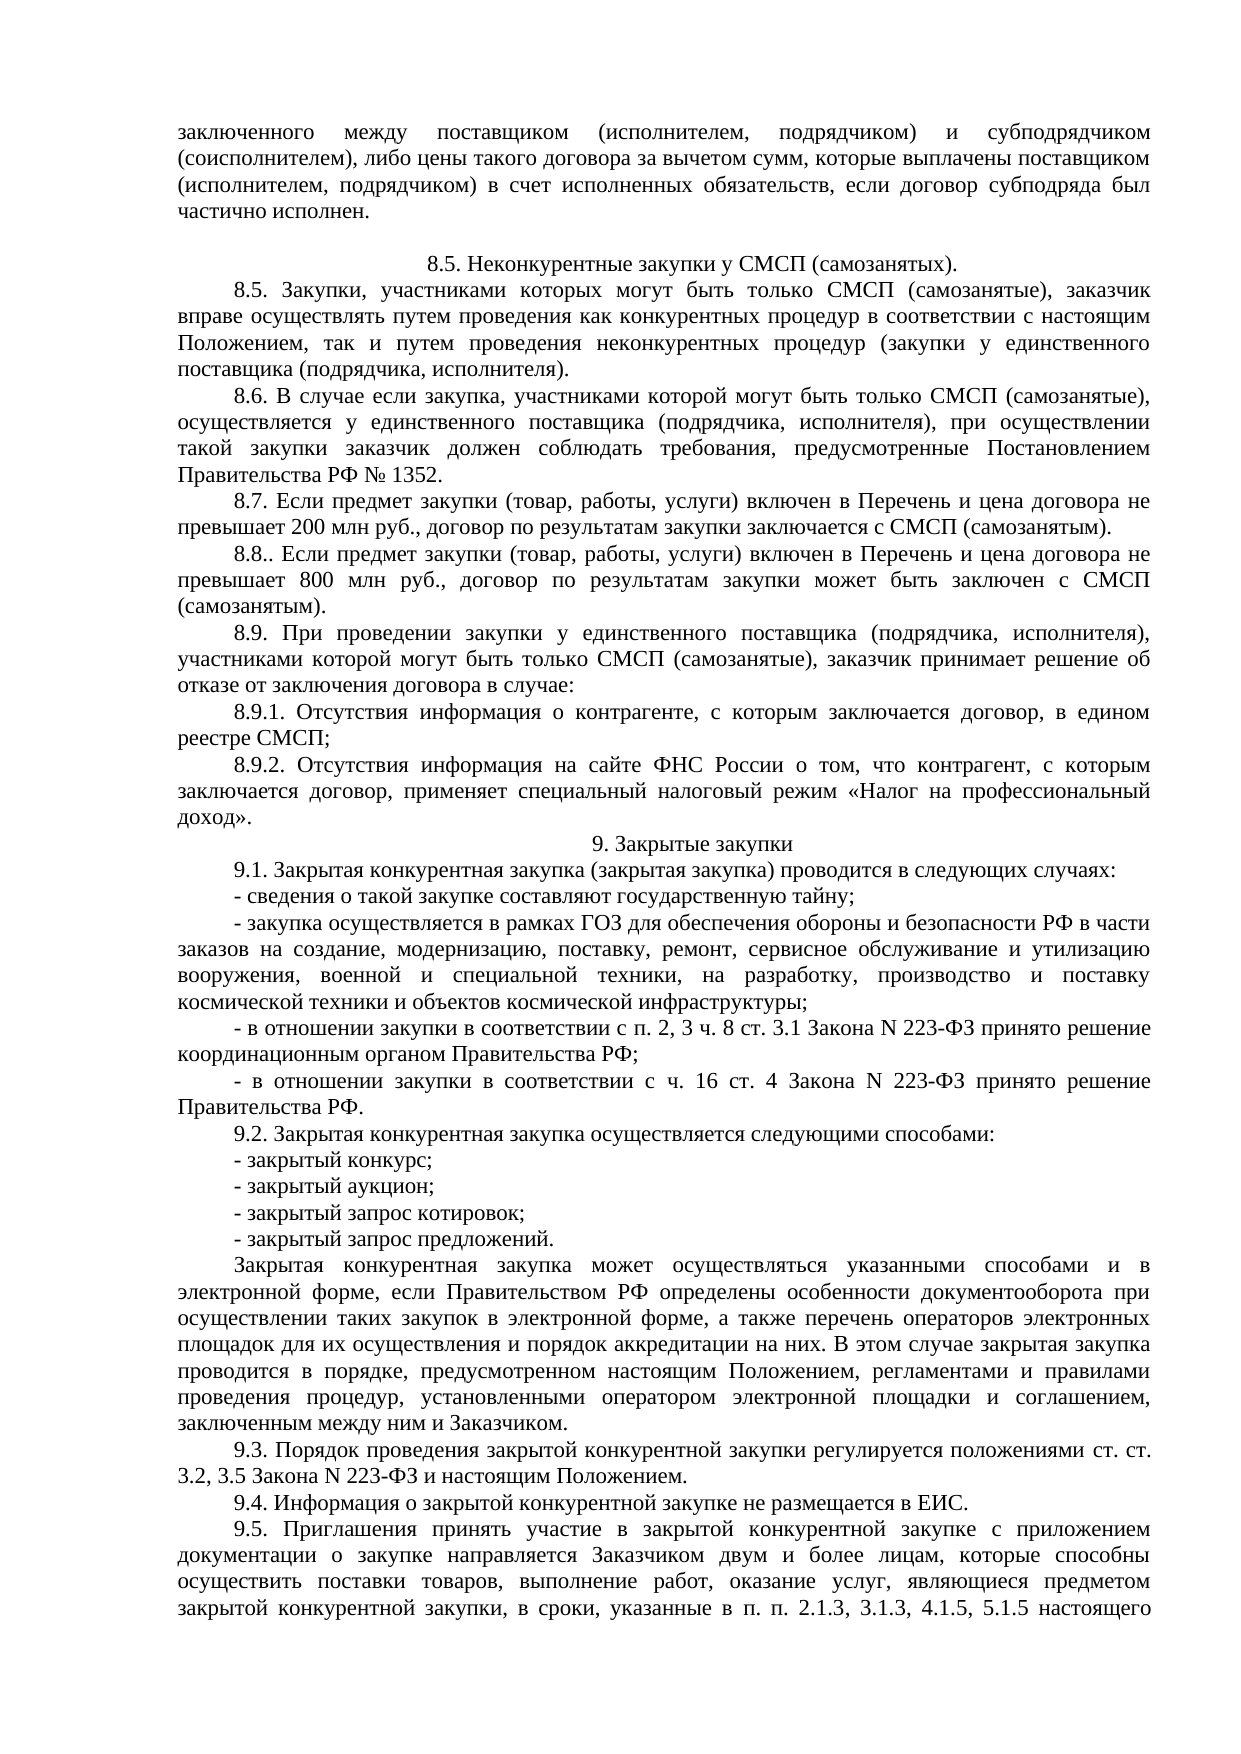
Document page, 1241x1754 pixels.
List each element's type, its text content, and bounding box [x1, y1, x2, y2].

text 9.3. Порядок проведения закрытой конкурентной закупки регулируется положениями ст. ст. 3.2, 3.5 Закона N 223-ФЗ и настоящим Положением. [177, 1436, 1152, 1488]
text - в отношении закупки в соответствии с ч. 16 ст. 4 Закона N 223-ФЗ принято решение Правительства РФ. [177, 1067, 1152, 1119]
text 8.8.. Если предмет закупки (товар, работы, услуги) включен в Перечень и цена договора не превышает 800 млн руб., договор по результатам закупки может быть заключен с СМСП (самозанятым). [177, 540, 1152, 619]
text 8.5. Неконкурентные закупки у СМСП (самозанятых). [177, 250, 1152, 276]
text - закрытый аукцион; [177, 1172, 1152, 1199]
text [177, 118, 1152, 223]
text 8.5. Закупки, участниками которых могут быть только СМСП (самозанятые), заказчик вправе осуществлять путем проведения как конкурентных процедур в соответствии с настоящим Положением, так и путем проведения неконкурентных процедур (закупки у единственного поставщика (подрядчика, исполнителя). [177, 276, 1152, 382]
text 8.9. При проведении закупки у единственного поставщика (подрядчика, исполнителя), участниками которой могут быть только СМСП (самозанятые), заказчик принимает решение об отказе от заключения договора в случае: [177, 619, 1152, 698]
text 8.9.1. Отсутствия информация о контрагенте, с которым заключается договор, в едином реестре СМСП; [177, 698, 1152, 751]
text - закрытый запрос котировок; [177, 1199, 1152, 1225]
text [177, 1515, 1152, 1620]
text 9.1. Закрытая конкурентная закупка (закрытая закупка) проводится в следующих случаях: [177, 856, 1152, 882]
text - сведения о такой закупке составляют государственную тайну; [177, 882, 1152, 909]
text 8.6. В случае если закупка, участниками которой могут быть только СМСП (самозанятые), осуществляется у единственного поставщика (подрядчика, исполнителя), при осуществлении такой закупки заказчик должен соблюдать требования, предусмотренные Постановлением Правительства РФ № 1352. [177, 382, 1152, 487]
text Закрытая конкурентная закупка может осуществляться указанными способами и в электронной форме, если Правительством РФ определены особенности документооборота при осуществлении таких закупок в электронной форме, а также перечень операторов электронных площадок для их осуществления и порядок аккредитации на них. В этом случае закрытая закупка проводится в порядке, предусмотренном настоящим Положением, регламентами и правилами проведения процедур, установленными оператором электронной площадки и соглашением, заключенным между ним и Заказчиком. [177, 1251, 1152, 1436]
text - закрытый конкурс; [177, 1146, 1152, 1172]
text 8.9.2. Отсутствия информация на сайте ФНС России о том, что контрагент, с которым заключается договор, применяет специальный налоговый режим «Налог на профессиональный доход». [177, 751, 1152, 830]
text 9.4. Информация о закрытой конкурентной закупке не размещается в ЕИС. [177, 1488, 1152, 1515]
text - закупка осуществляется в рамках ГОЗ для обеспечения обороны и безопасности РФ в части заказов на создание, модернизацию, поставку, ремонт, сервисное обслуживание и утилизацию вооружения, военной и специальной техники, на разработку, производство и поставку космической техники и объектов космической инфраструктуры; [177, 909, 1152, 1014]
text 8.7. Если предмет закупки (товар, работы, услуги) включен в Перечень и цена договора не превышает 200 млн руб., договор по результатам закупки заключается с СМСП (самозанятым). [177, 487, 1152, 540]
text 9. Закрытые закупки [177, 830, 1152, 856]
text 9.2. Закрытая конкурентная закупка осуществляется следующими способами: [177, 1119, 1152, 1146]
text - закрытый запрос предложений. [177, 1225, 1152, 1251]
text - в отношении закупки в соответствии с п. 2, 3 ч. 8 ст. 3.1 Закона N 223-ФЗ принято решение координационным органом Правительства РФ; [177, 1014, 1152, 1067]
